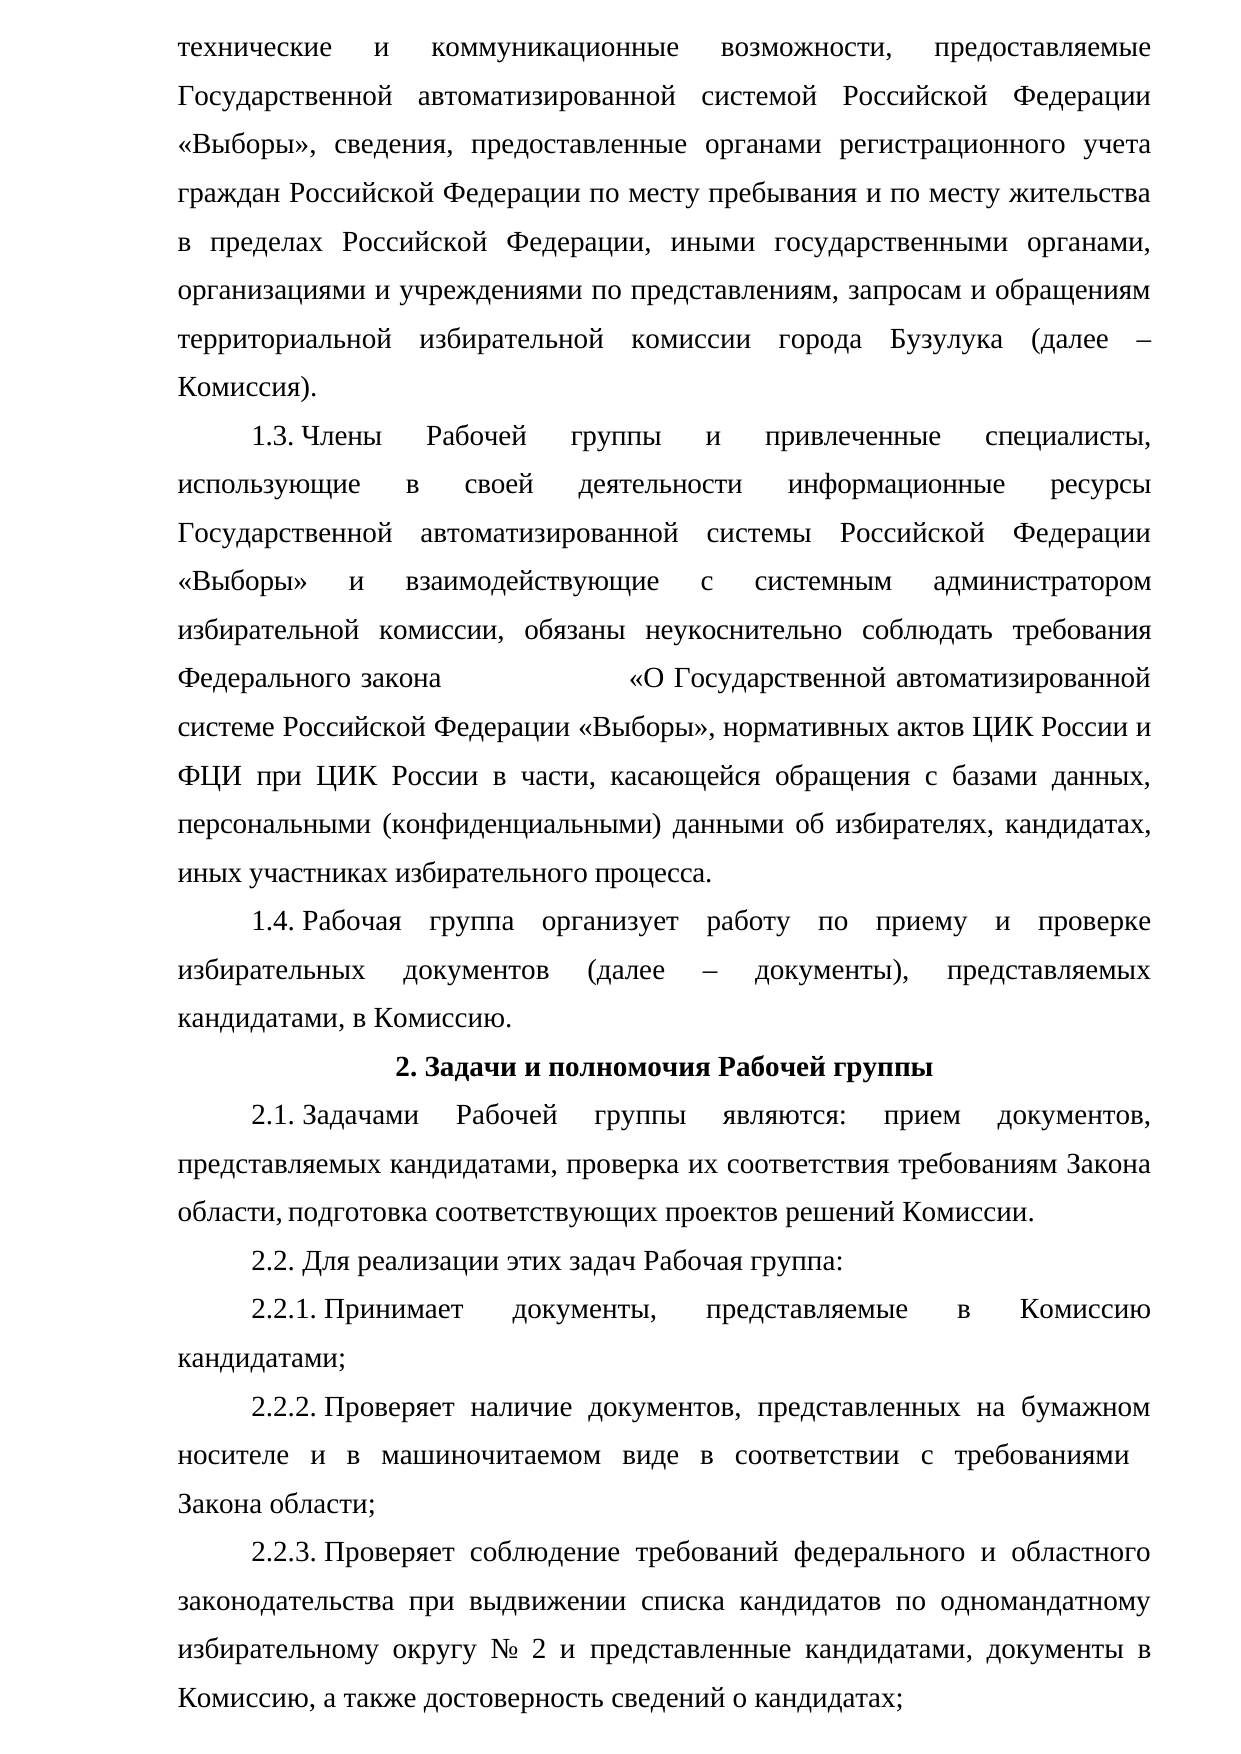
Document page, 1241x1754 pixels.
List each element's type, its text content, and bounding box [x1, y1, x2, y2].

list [177, 29, 1152, 403]
list Члены Рабочей группы и привлеченные специалисты, использующие в своей деятельности информационные ресурсы Государственной автоматизированной системы Российской Федерации «Выборы» и взаимодействующие с системным администратором избирательной комиссии, обязаны неукоснительно соблюдать требования Федерального закона «О Государственной автоматизированной системе Российской Федерации «Выборы», нормативных актов ЦИК России и ФЦИ при ЦИК России в части, касающейся обращения с базами данных, персональными (конфиденциальными) данными об избирателях, кандидатах, иных участниках избирательного процесса. [177, 418, 1152, 888]
list Проверяет наличие документов, представленных на бумажном носителе и в машиночитаемом виде в соответствии с требованиями Закона области; [177, 1389, 1152, 1519]
list Принимает документы, представляемые в Комиссию кандидатами; [177, 1292, 1152, 1374]
list Задачи и полномочия Рабочей группы [177, 1049, 1152, 1082]
list Проверяет соблюдение требований федерального и областного законодательства при выдвижении списка кандидатов по одномандатному избирательному округу № 2 и представленные кандидатами, документы в Комиссию, а также достоверность сведений о кандидатах; [177, 1534, 1152, 1713]
list Рабочая группа организует работу по приему и проверке избирательных документов (далее – документы), представляемых кандидатами, в Комиссию. [177, 903, 1152, 1034]
list Для реализации этих задач Рабочая группа: [177, 1243, 1152, 1277]
list Задачами Рабочей группы являются: прием документов, представляемых кандидатами, проверка их соответствия требованиям Закона области, подготовка соответствующих проектов решений Комиссии. [177, 1097, 1152, 1228]
